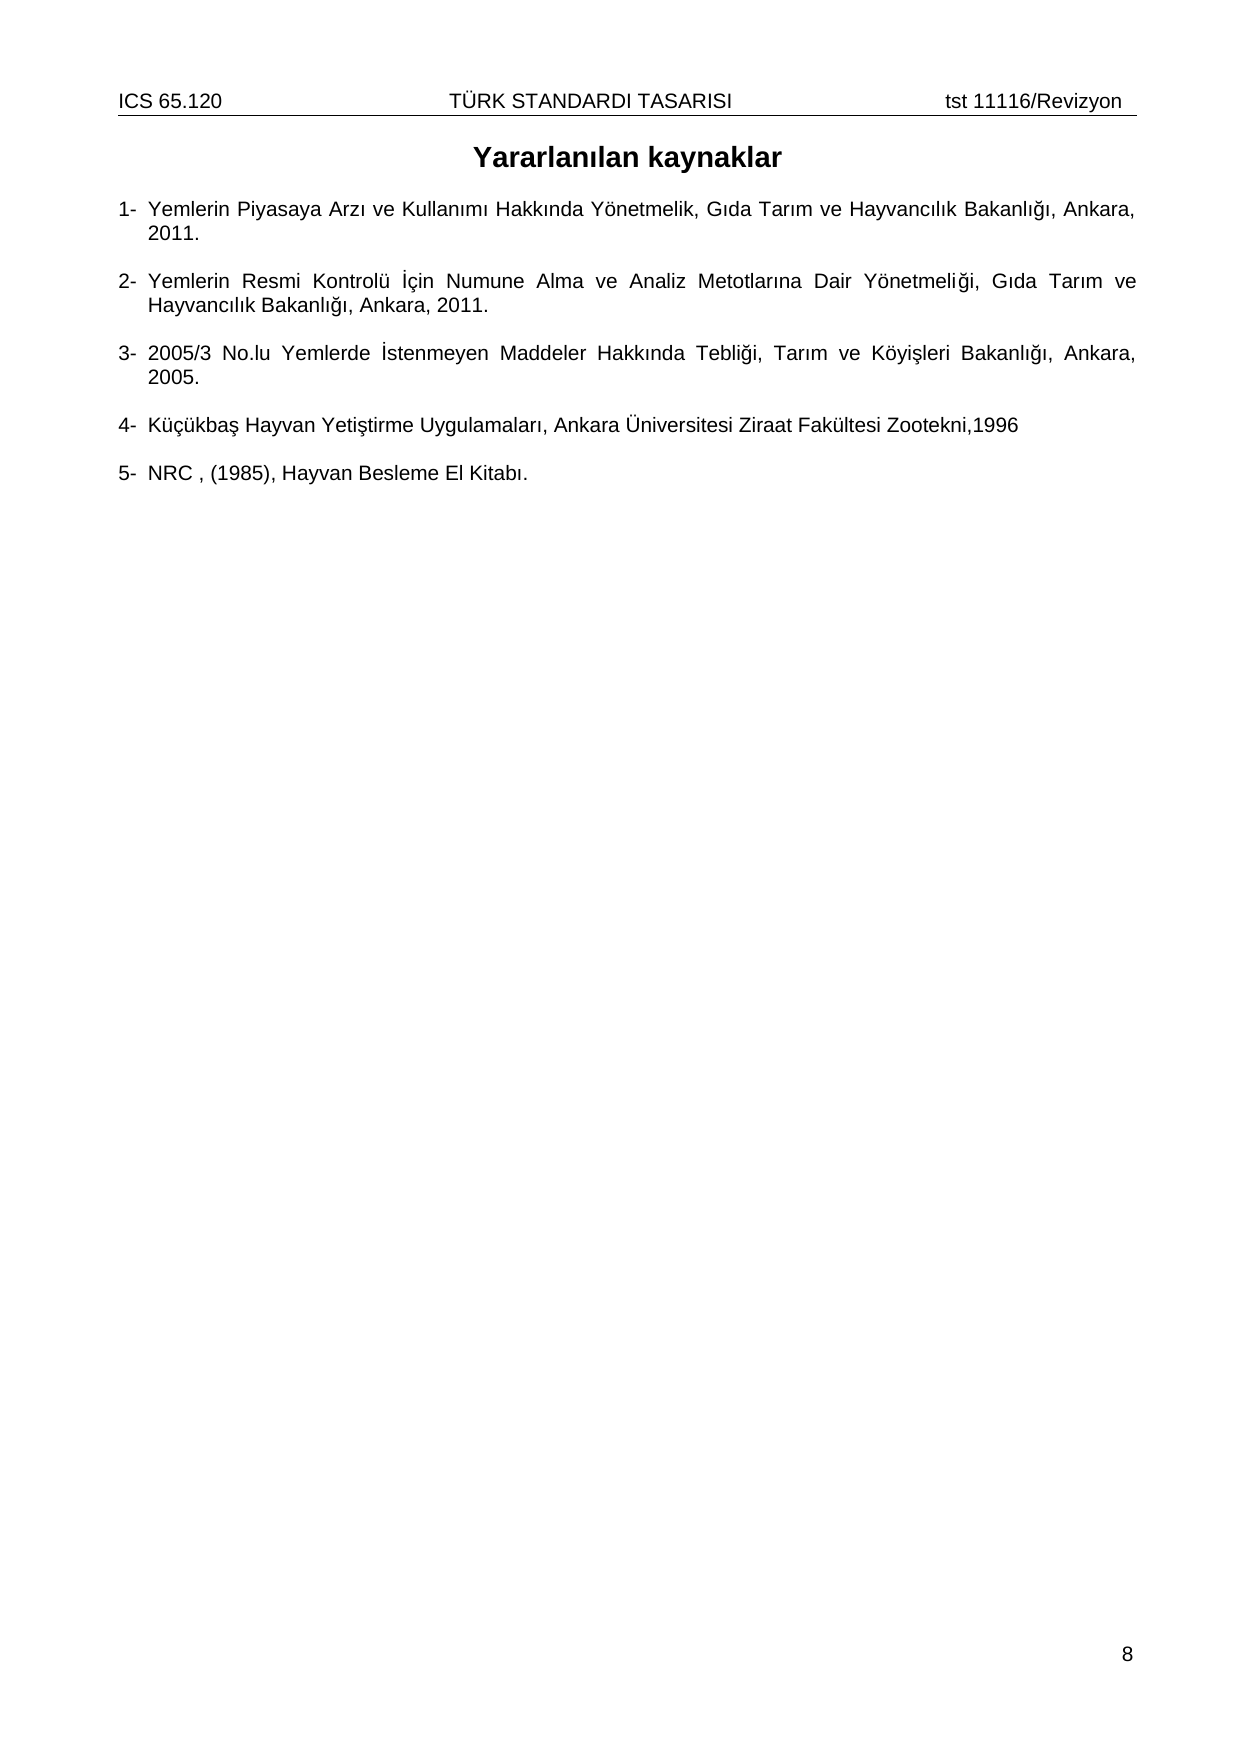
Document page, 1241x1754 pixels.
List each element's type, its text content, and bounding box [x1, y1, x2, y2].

list Yemlerin Piyasaya Arzı ve Kullanımı Hakkında Yönetmelik, Gıda Tarım ve Hayvancılık Bakanlığı, Ankara, 2011. [118, 197, 1137, 245]
subtitle Yararlanılan kaynaklar [118, 140, 1137, 173]
list 2005/3 No.lu Yemlerde İstenmeyen Maddeler Hakkında Tebliği, Tarım ve Köyişleri Bakanlığı, Ankara, 2005. [118, 341, 1137, 389]
list Küçükbaş Hayvan Yetiştirme Uygulamaları, Ankara Üniversitesi Ziraat Fakültesi Zootekni,1996 [118, 413, 1137, 437]
list Yemlerin Resmi Kontrolü İçin Numune Alma ve Analiz Metotlarına Dair Yönetmeliği, Gıda Tarım ve Hayvancılık Bakanlığı, Ankara, 2011. [118, 269, 1137, 317]
list NRC , (1985), Hayvan Besleme El Kitabı. [118, 461, 1137, 485]
